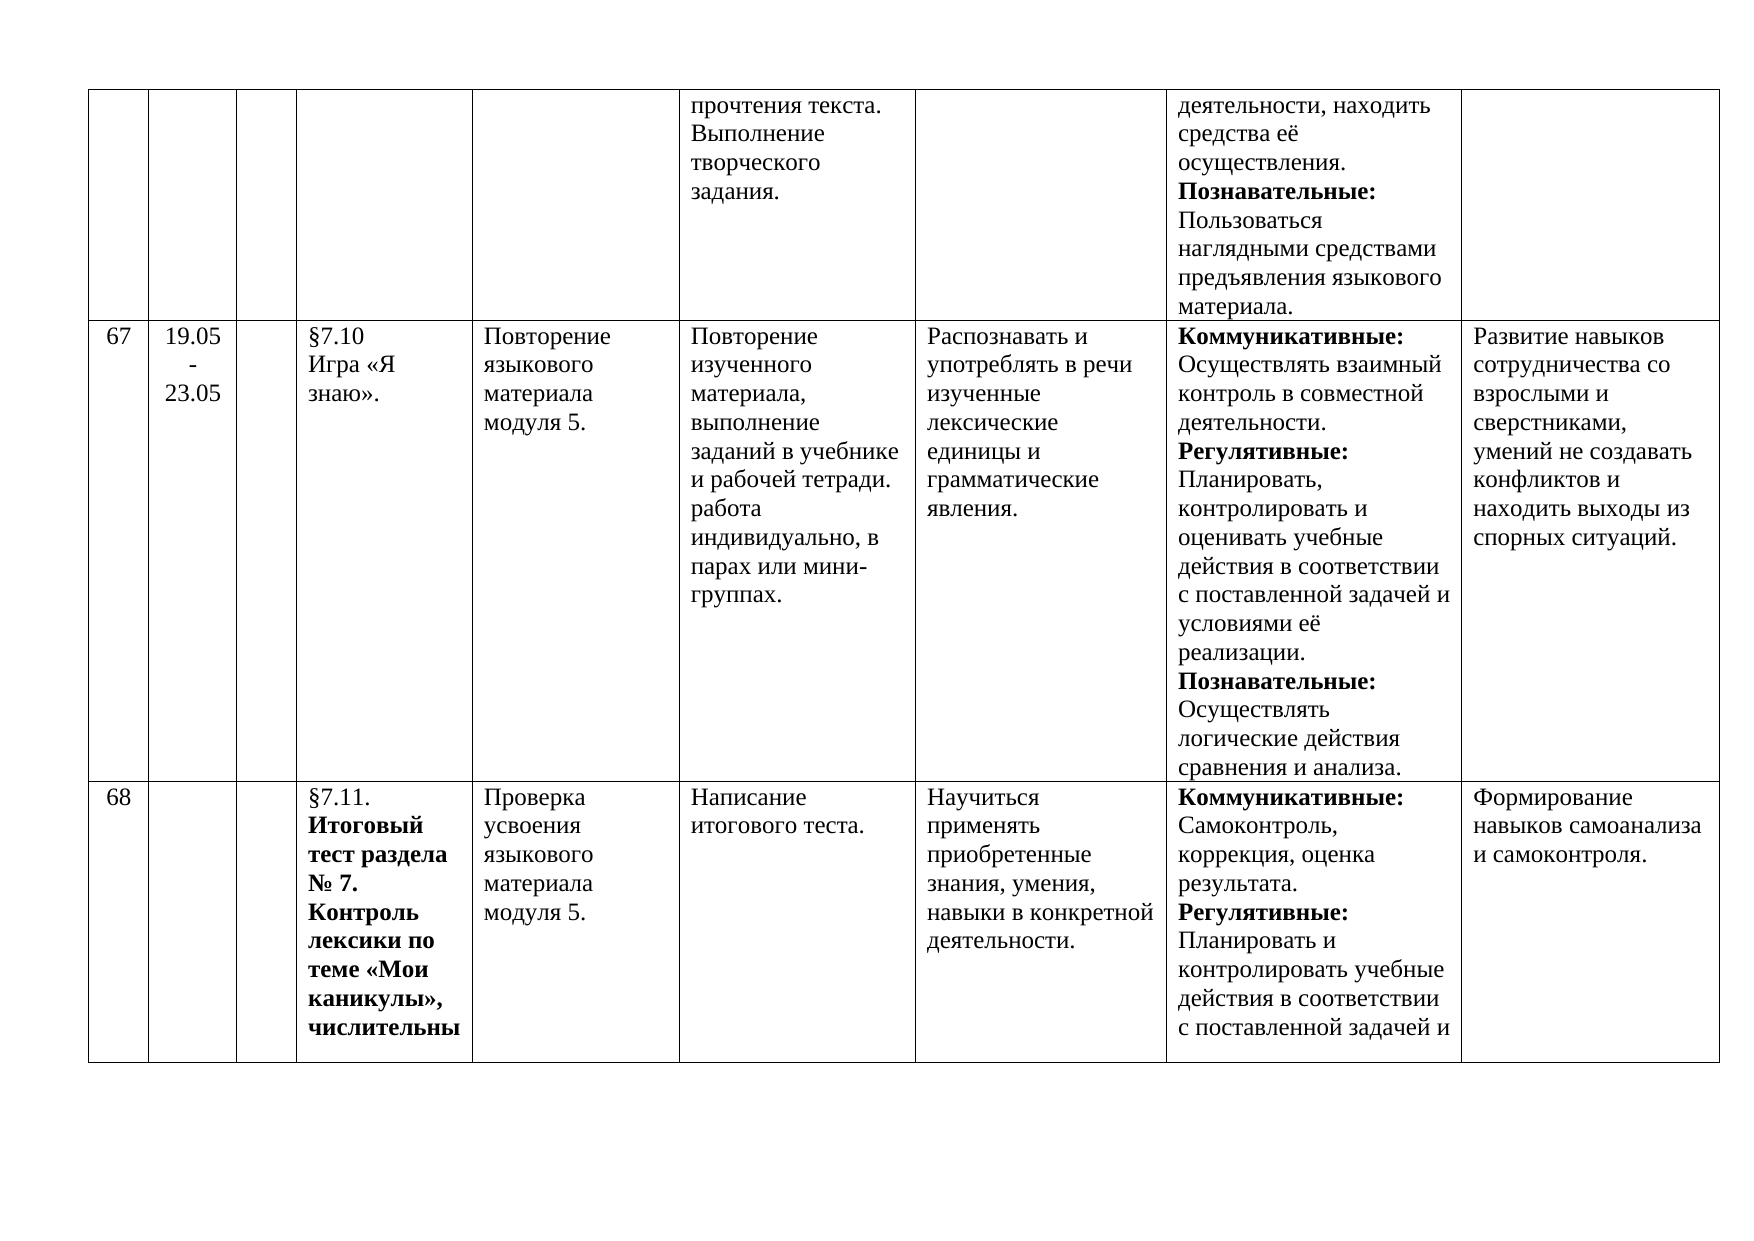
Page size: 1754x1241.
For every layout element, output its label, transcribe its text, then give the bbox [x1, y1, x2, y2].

table_cell [149, 90, 236, 320]
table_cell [297, 90, 472, 320]
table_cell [297, 782, 472, 1062]
table_cell Распознавать и употреблять в речи изученные лексические единицы и грамматические явления. [916, 321, 1166, 781]
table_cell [916, 90, 1166, 320]
table_cell §7.10 Игра «Я знаю». [297, 321, 472, 781]
table_cell Повторение языкового материала модуля 5. [473, 321, 679, 781]
table_cell [237, 90, 296, 320]
table_cell 19.05 - 23.05 [149, 321, 236, 781]
table_cell 66 [89, 90, 148, 320]
table_cell Развитие навыков сотрудничества со взрослыми и сверстниками, умений не создавать конфликтов и находить выходы из спорных ситуаций. [1462, 321, 1719, 781]
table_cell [1462, 782, 1719, 1062]
table_cell Коммуникативные: Осуществлять взаимный контроль в совместной деятельности. Регулятивные: Планировать, контролировать и оценивать учебные действия в соответствии с поставленной задачей и условиями её реализации. Познавательные: Осуществлять логические действия сравнения и анализа. [1167, 321, 1461, 781]
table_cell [680, 90, 915, 320]
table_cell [473, 90, 679, 320]
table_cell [916, 782, 1166, 1062]
table_cell 68 [89, 782, 148, 1062]
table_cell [473, 782, 679, 1062]
table_cell Повторение изученного материала, выполнение заданий в учебнике и рабочей тетради. работа индивидуально, в парах или мини-группах. [680, 321, 915, 781]
table_cell [149, 782, 236, 1062]
table_cell [237, 782, 296, 1062]
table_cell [1167, 90, 1461, 320]
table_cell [1462, 90, 1719, 320]
table_cell [237, 321, 296, 781]
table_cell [680, 782, 915, 1062]
table_cell 67 [89, 321, 148, 781]
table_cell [1167, 782, 1461, 1062]
